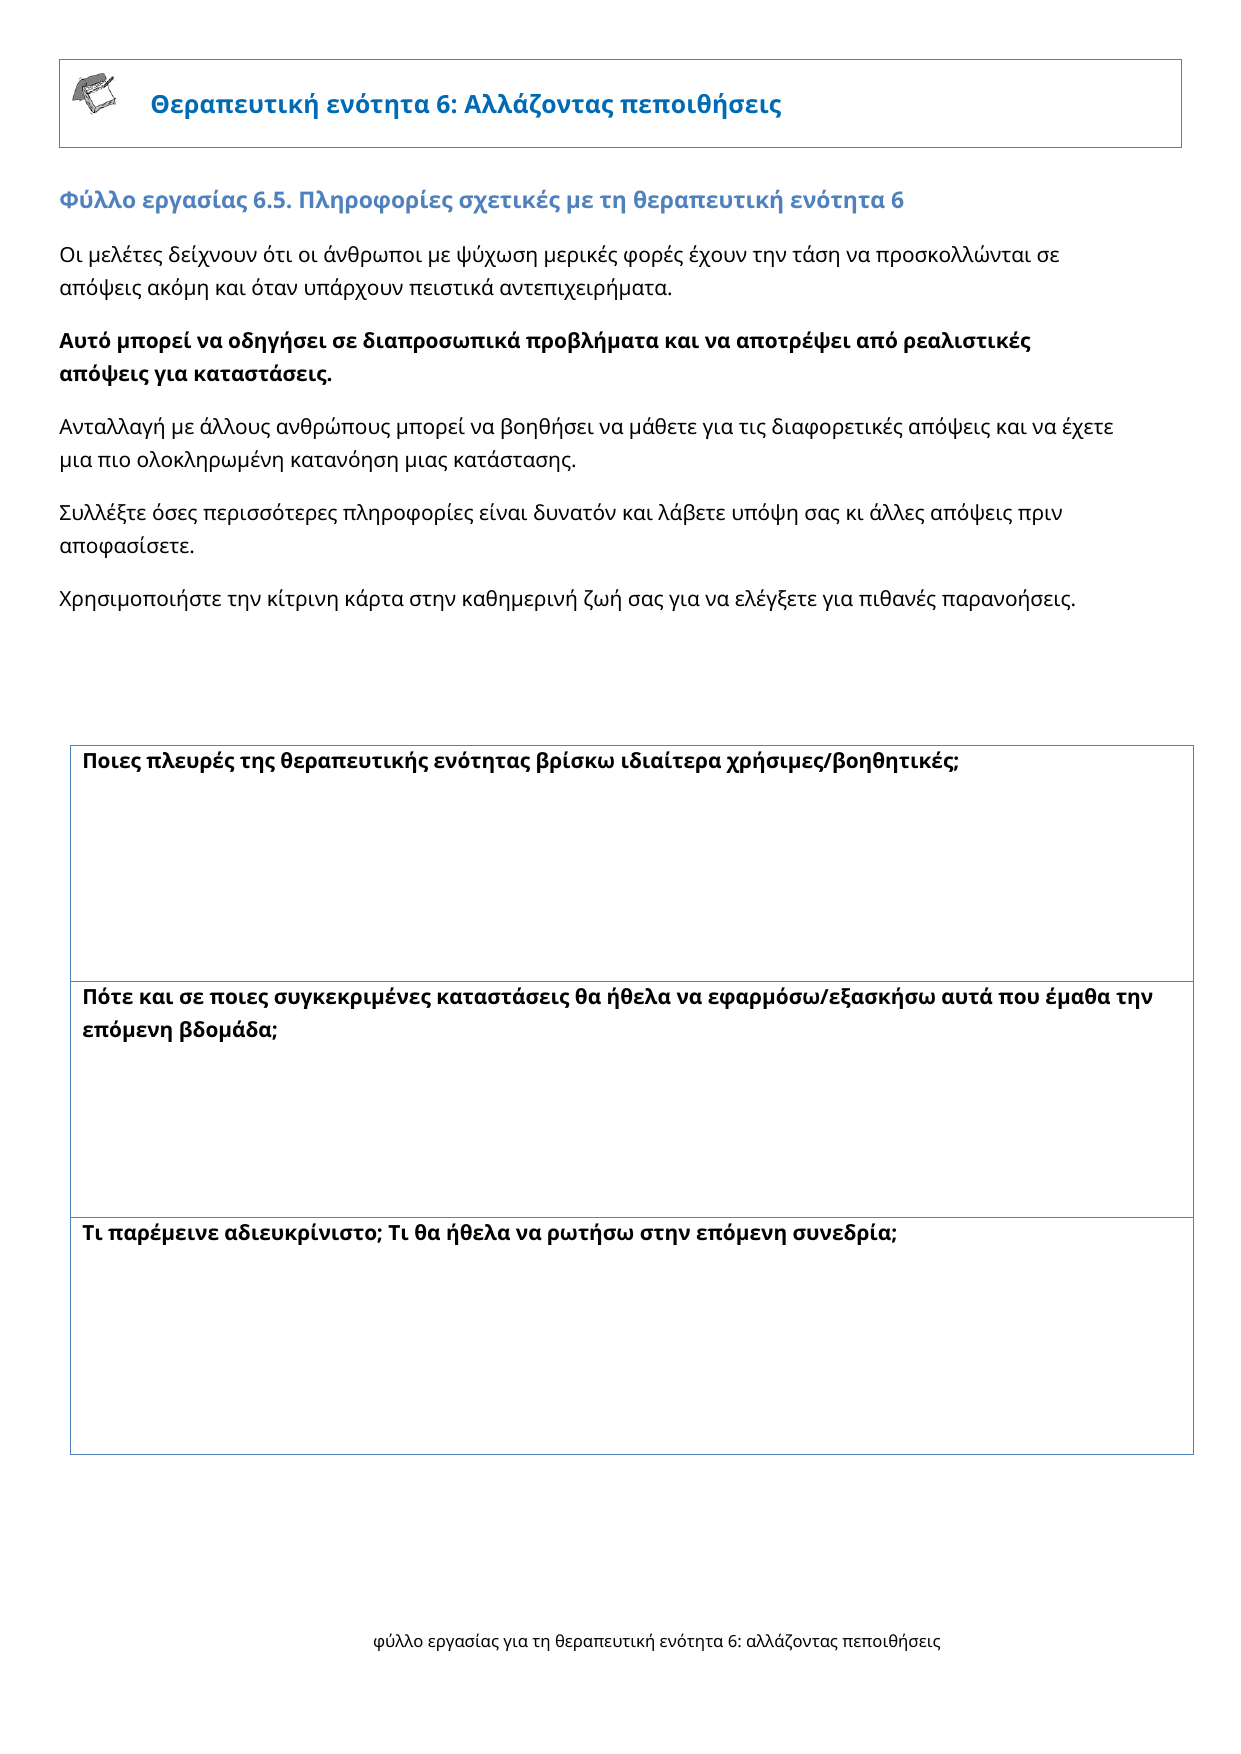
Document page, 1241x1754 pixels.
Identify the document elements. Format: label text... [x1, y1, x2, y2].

table_header Ποιες πλευρές της θεραπευτικής ενότητας βρίσκω ιδιαίτερα χρήσιμες/βοηθητικές; [71, 746, 1193, 981]
table_cell Τι παρέμεινε αδιευκρίνιστο; Τι θα ήθελα να ρωτήσω στην επόμενη συνεδρία; [71, 1218, 1193, 1453]
text Φύλλο εργασίας 6.5. Πληροφορίες σχετικές με τη θεραπευτική ενότητα 6 [59, 148, 1122, 215]
text Αυτό μπορεί να οδηγήσει σε διαπροσωπικά προβλήματα και να αποτρέψει από ρεαλιστικές απόψεις για καταστάσεις. [59, 326, 1122, 387]
picture [70, 71, 118, 116]
table_header [60, 60, 139, 147]
table_cell Πότε και σε ποιες συγκεκριμένες καταστάσεις θα ήθελα να εφαρμόσω/εξασκήσω αυτά που έμαθα την επόμενη βδομάδα; [71, 982, 1193, 1217]
table_header Θεραπευτική ενότητα 6: Αλλάζοντας πεποιθήσεις [139, 60, 1181, 147]
text Χρησιμοποιήστε την κίτρινη κάρτα στην καθημερινή ζωή σας για να ελέγξετε για πιθανές παρανοήσεις. [59, 584, 1122, 613]
text Συλλέξτε όσες περισσότερες πληροφορίες είναι δυνατόν και λάβετε υπόψη σας κι άλλες απόψεις πριν αποφασίσετε. [59, 498, 1122, 559]
text Ανταλλαγή με άλλους ανθρώπους μπορεί να βοηθήσει να μάθετε για τις διαφορετικές απόψεις και να έχετε μια πιο ολοκληρωμένη κατανόηση μιας κατάστασης. [59, 412, 1122, 473]
text Οι μελέτες δείχνουν ότι οι άνθρωποι με ψύχωση μερικές φορές έχουν την τάση να προσκολλώνται σε απόψεις ακόμη και όταν υπάρχουν πειστικά αντεπιχειρήματα. [59, 240, 1122, 301]
